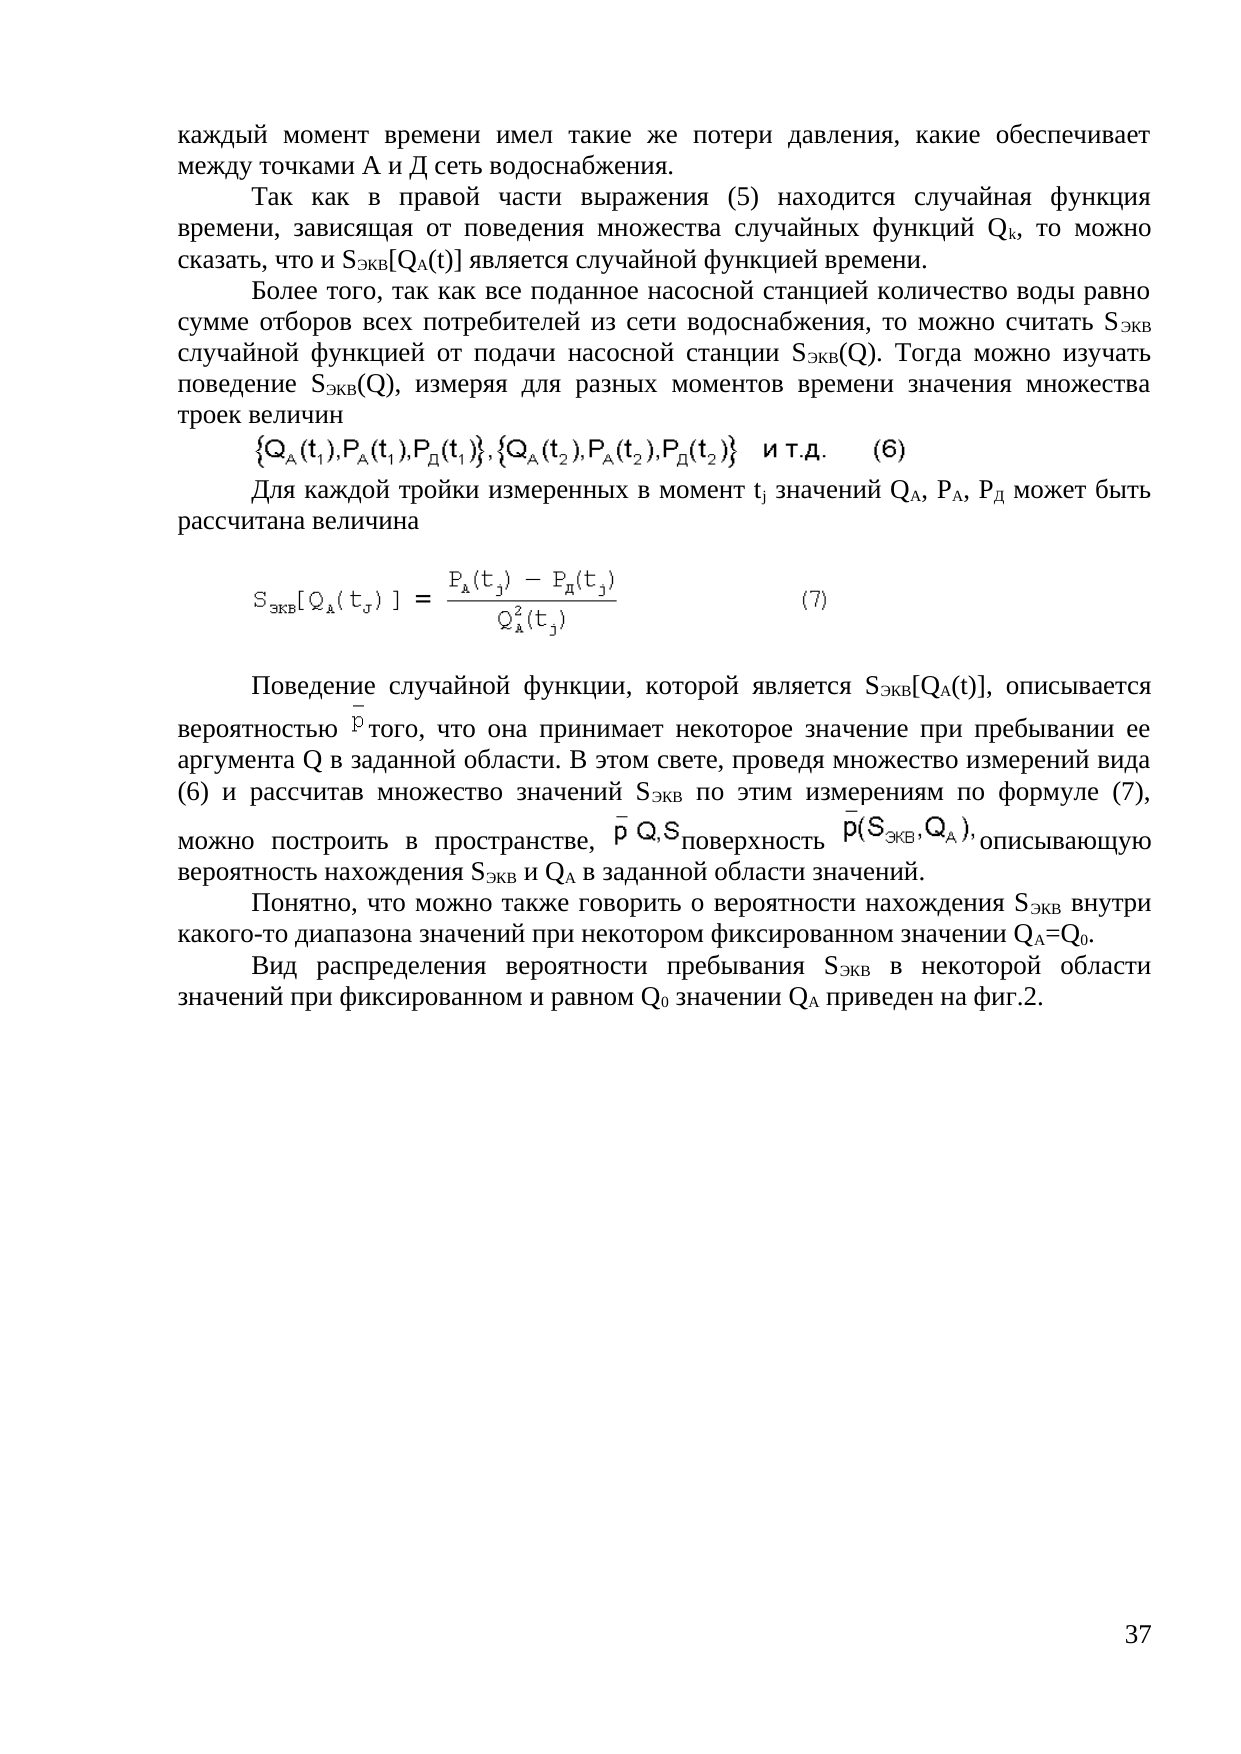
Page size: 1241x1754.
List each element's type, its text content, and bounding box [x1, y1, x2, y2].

text Так как в правой части выражения (5) находится случайная функция времени, зависящая от поведения множества случайных функций Qk, то можно сказать, что и SЭКВ[QА(t)] является случайной функцией времени. [177, 180, 1152, 274]
picture [251, 564, 833, 640]
text Понятно, что можно также говорить о вероятности нахождения SЭКВ внутри какого-то диапазона значений при некотором фиксированном значении QА=Q0. [177, 886, 1152, 949]
picture [251, 429, 908, 474]
text Поведение случайной функции, которой является SЭКВ[QА(t)], описывается вероятностью того, что она принимает некоторое значение при пребывании ее аргумента Q в заданной области. В этом свете, проведя множество измерений вида (6) и рассчитав множество значений SЭКВ по этим измерениям по формуле (7), можно построить в пространстве, поверхность описывающую вероятность нахождения SЭКВ и QА в заданной области значений. [177, 669, 1152, 886]
text Более того, так как все поданное насосной станцией количество воды равно сумме отборов всех потребителей из сети водоснабжения, то можно считать SЭКВ случайной функцией от подачи насосной станции SЭКВ(Q). Тогда можно изучать поведение SЭКВ(Q), измеряя для разных моментов времени значения множества троек величин [177, 274, 1152, 429]
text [177, 118, 1152, 180]
picture [841, 805, 980, 850]
picture [612, 812, 682, 850]
text Для каждой тройки измеренных в момент tj значений QА, РА, РД может быть рассчитана величина [177, 473, 1152, 536]
text Вид распределения вероятности пребывания SЭКВ в некоторой области значений при фиксированном и равном Q0 значении QА приведен на фиг.2. [177, 949, 1152, 1011]
picture [349, 700, 369, 738]
